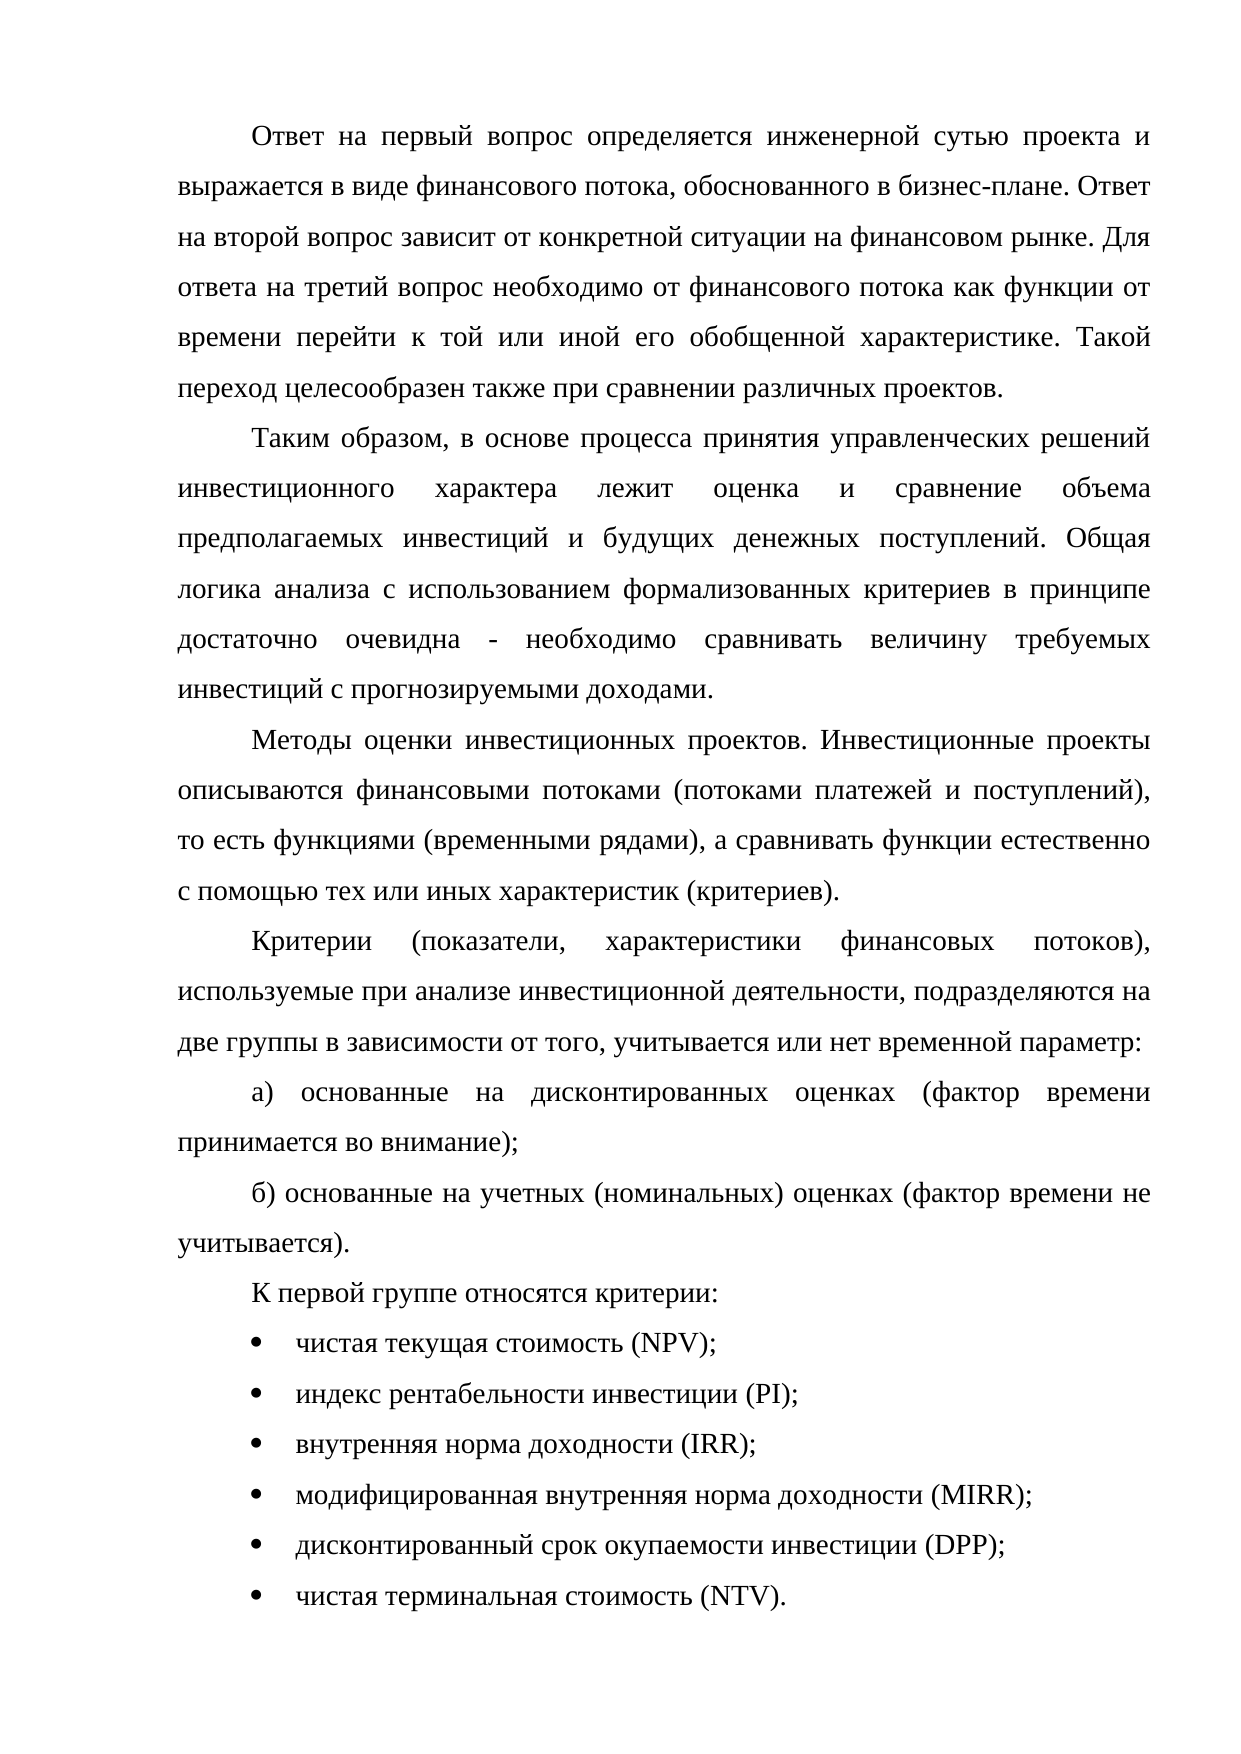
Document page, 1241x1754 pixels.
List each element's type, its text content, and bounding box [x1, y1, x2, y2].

list чистая текущая стоимость (NPV); [177, 1326, 1152, 1359]
list индекс рентабельности инвестиции (PI); [177, 1376, 1152, 1410]
list внутренняя норма доходности (IRR); [177, 1426, 1152, 1460]
list чистая терминальная стоимость (NTV). [177, 1578, 1152, 1611]
text б) основанные на учетных (номинальных) оценках (фактор времени не учитывается). [177, 1175, 1152, 1258]
list модифицированная внутренняя норма доходности (MIRR); [177, 1477, 1152, 1511]
text Методы оценки инвестиционных проектов. Инвестиционные проекты описываются финансовыми потоками (потоками платежей и поступлений), то есть функциями (временными рядами), а сравнивать функции естественно с помощью тех или иных характеристик (критериев). [177, 722, 1152, 906]
text К первой группе относятся критерии: [177, 1275, 1152, 1309]
text а) основанные на дисконтированных оценках (фактор времени принимается во внимание); [177, 1074, 1152, 1158]
list дисконтированный срок окупаемости инвестиции (DPP); [177, 1527, 1152, 1561]
text Ответ на первый вопрос определяется инженерной сутью проекта и выражается в виде финансового потока, обоснованного в бизнес-плане. Ответ на второй вопрос зависит от конкретной ситуации на финансовом рынке. Для ответа на третий вопрос необходимо от финансового потока как функции от времени перейти к той или иной его обобщенной характеристике. Такой переход целесообразен также при сравнении различных проектов. [177, 118, 1152, 403]
text Таким образом, в основе процесса принятия управленческих решений инвестиционного характера лежит оценка и сравнение объема предполагаемых инвестиций и будущих денежных поступлений. Общая логика анализа с использованием формализованных критериев в принципе достаточно очевидна - необходимо сравнивать величину требуемых инвестиций с прогнозируемыми доходами. [177, 420, 1152, 705]
text Критерии (показатели, характеристики финансовых потоков), используемые при анализе инвестиционной деятельности, подразделяются на две группы в зависимости от того, учитывается или нет временной параметр: [177, 923, 1152, 1057]
